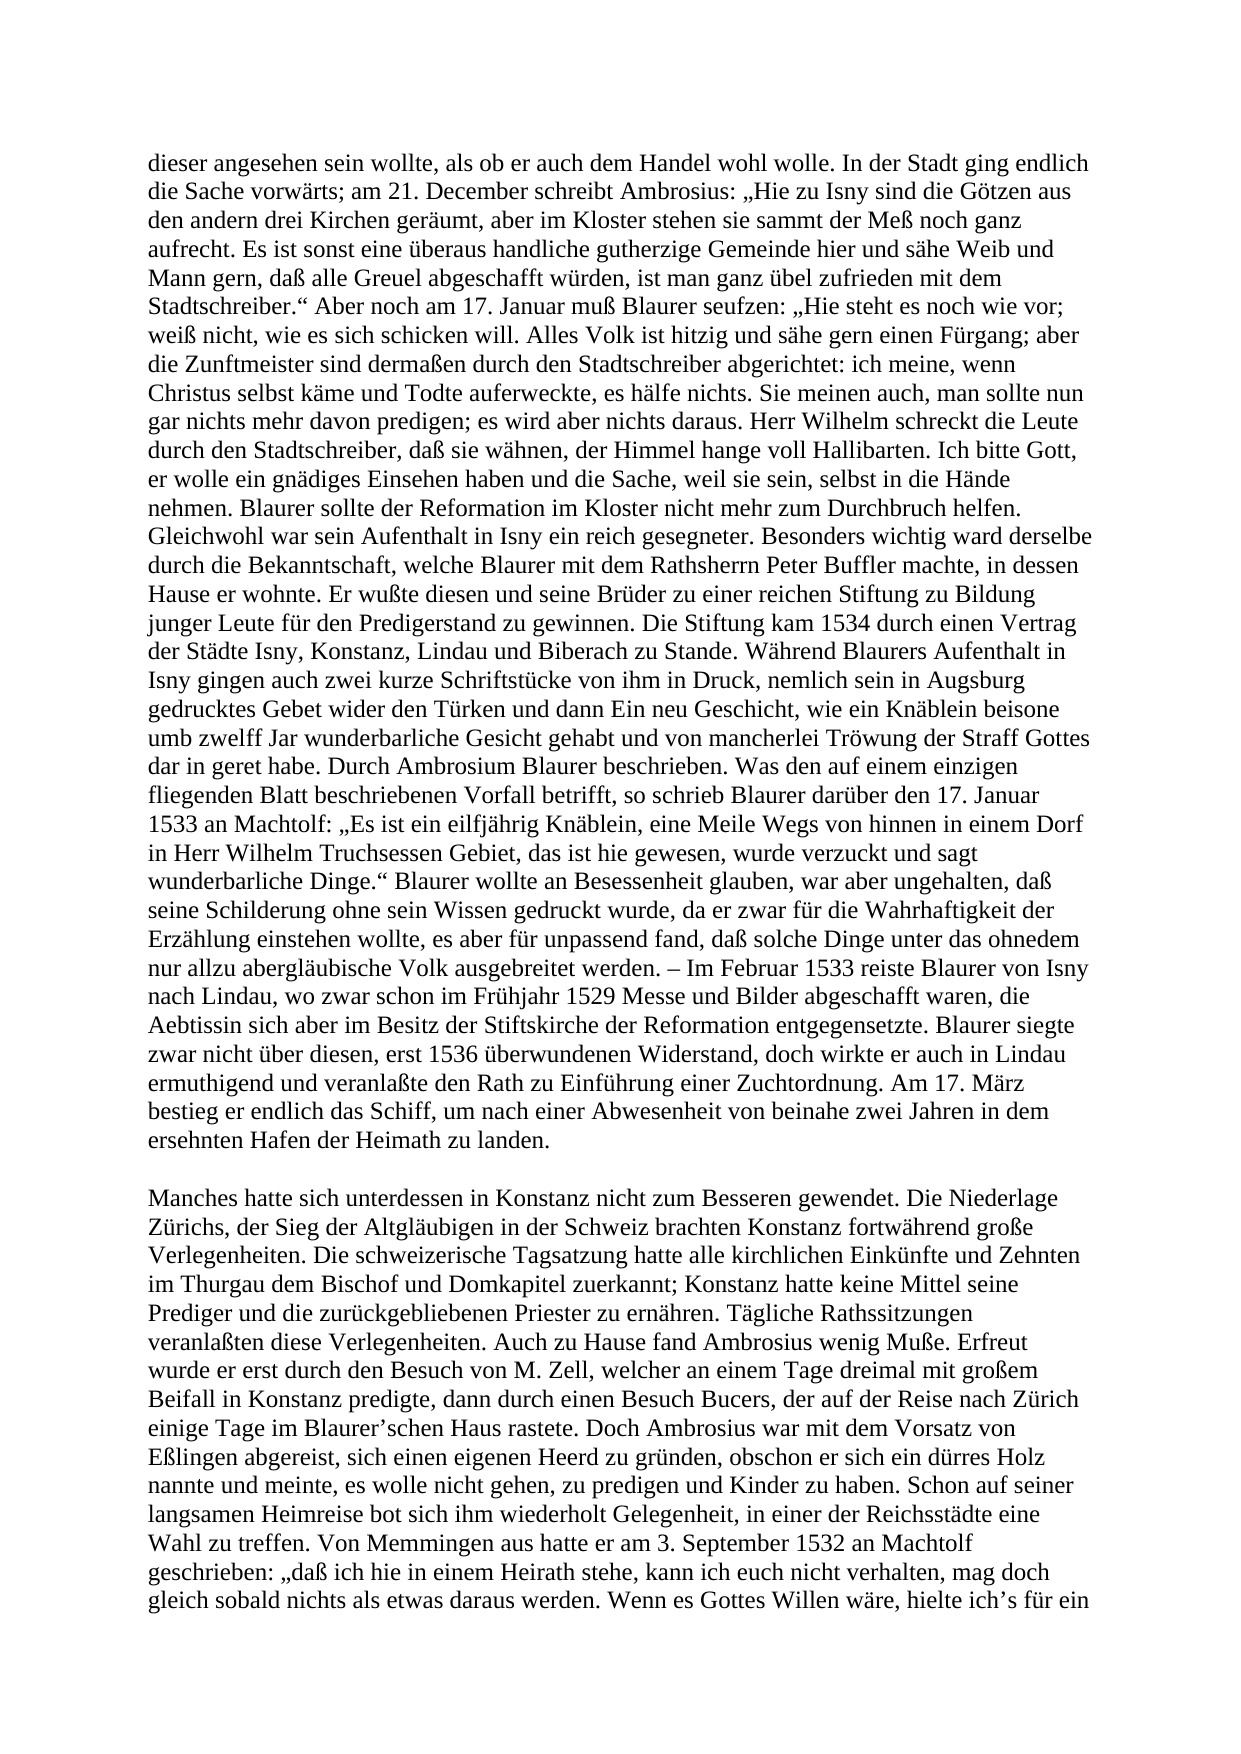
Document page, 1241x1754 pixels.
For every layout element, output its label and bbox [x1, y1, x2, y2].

text [148, 148, 1093, 1154]
text [148, 1183, 1093, 1614]
